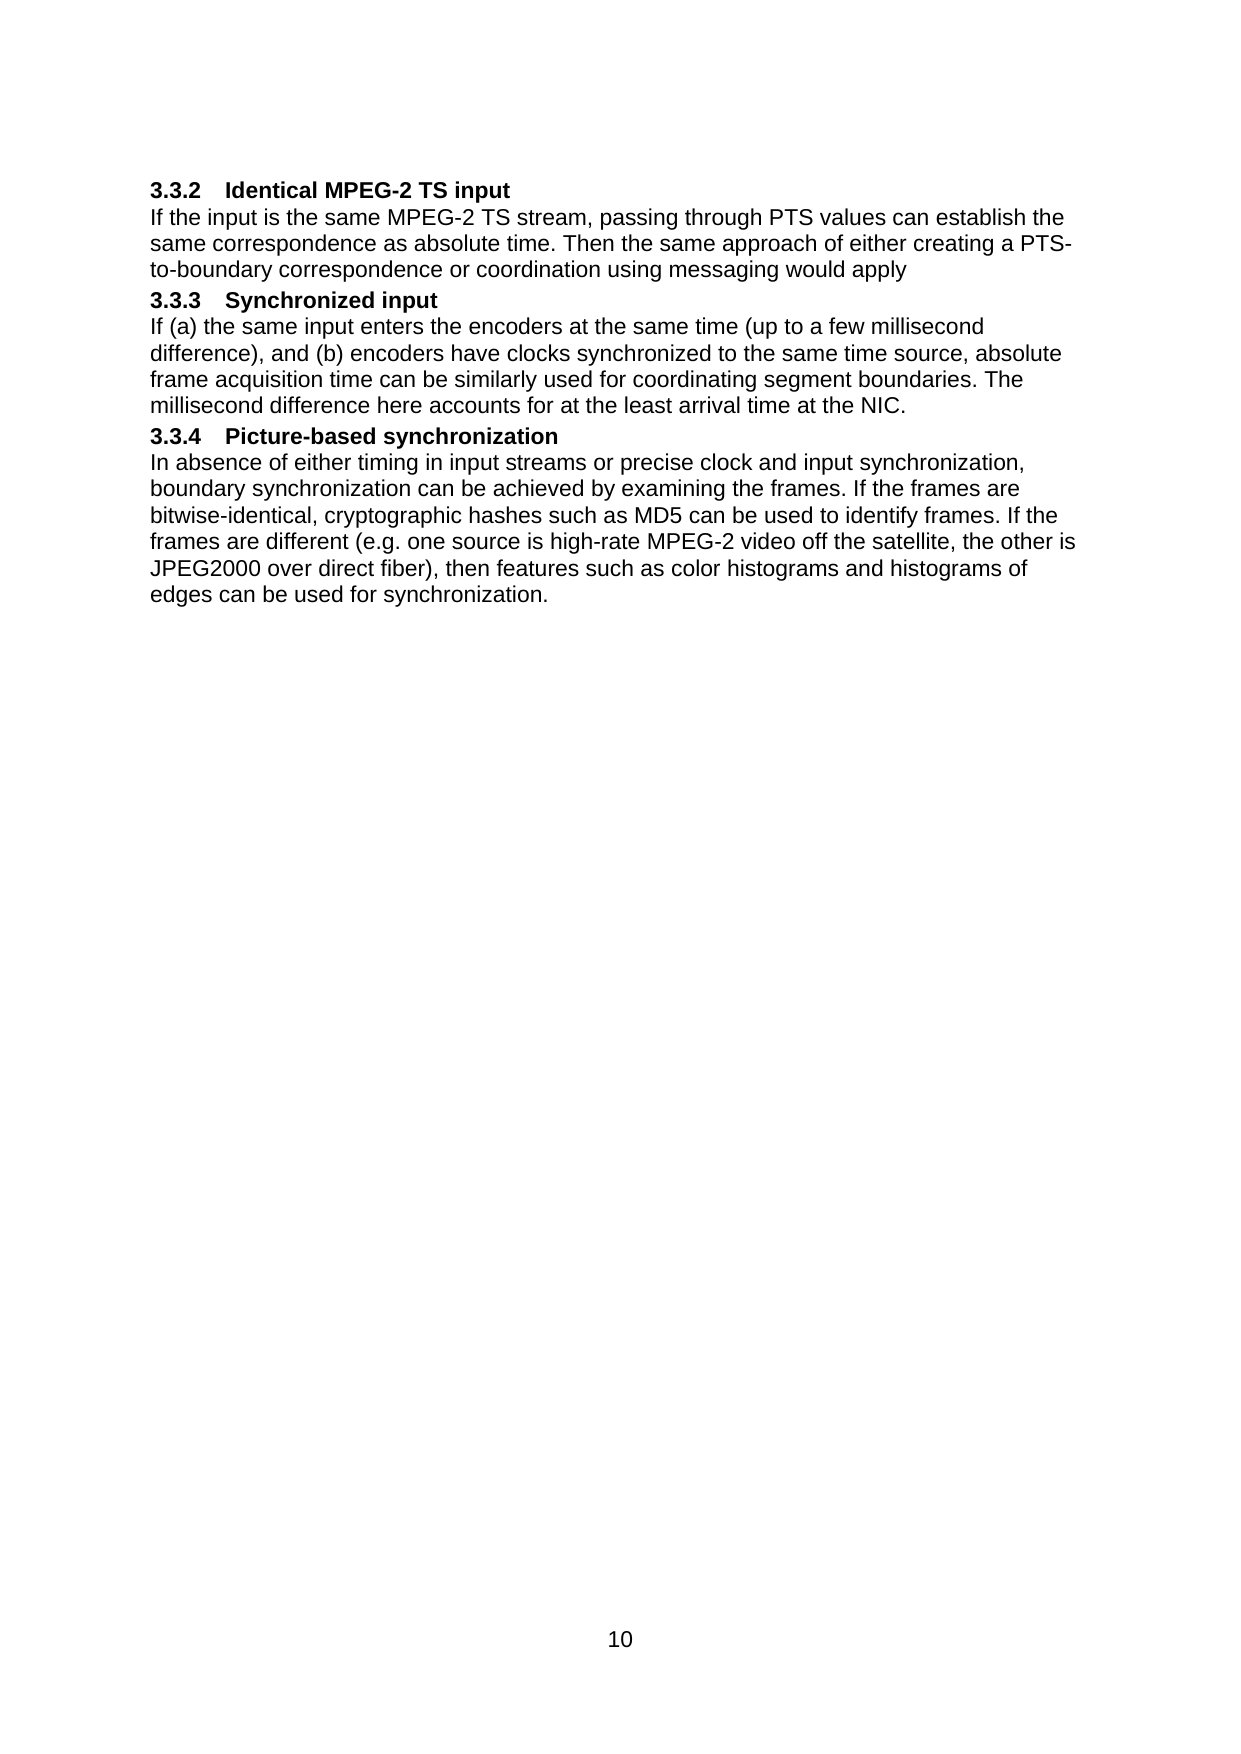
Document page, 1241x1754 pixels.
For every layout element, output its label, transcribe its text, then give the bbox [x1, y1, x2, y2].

subtitle Picture-based synchronization [150, 423, 1090, 449]
text If (a) the same input enters the encoders at the same time (up to a few millisecond difference), and (b) encoders have clocks synchronized to the same time source, absolute frame acquisition time can be similarly used for coordinating segment boundaries. The millisecond difference here accounts for at the least arrival time at the NIC. [150, 313, 1090, 418]
subtitle Synchronized input [150, 287, 1090, 313]
subtitle Identical MPEG-2 TS input [150, 177, 1090, 203]
text If the input is the same MPEG-2 TS stream, passing through PTS values can establish the same correspondence as absolute time. Then the same approach of either creating a PTS-to-boundary correspondence or coordination using messaging would apply [150, 203, 1090, 283]
text In absence of either timing in input streams or precise clock and input synchronization, boundary synchronization can be achieved by examining the frames. If the frames are bitwise-identical, cryptographic hashes such as MD5 can be used to identify frames. If the frames are different (e.g. one source is high-rate MPEG-2 video off the satellite, the other is JPEG2000 over direct fiber), then features such as color histograms and histograms of edges can be used for synchronization. [150, 449, 1090, 607]
